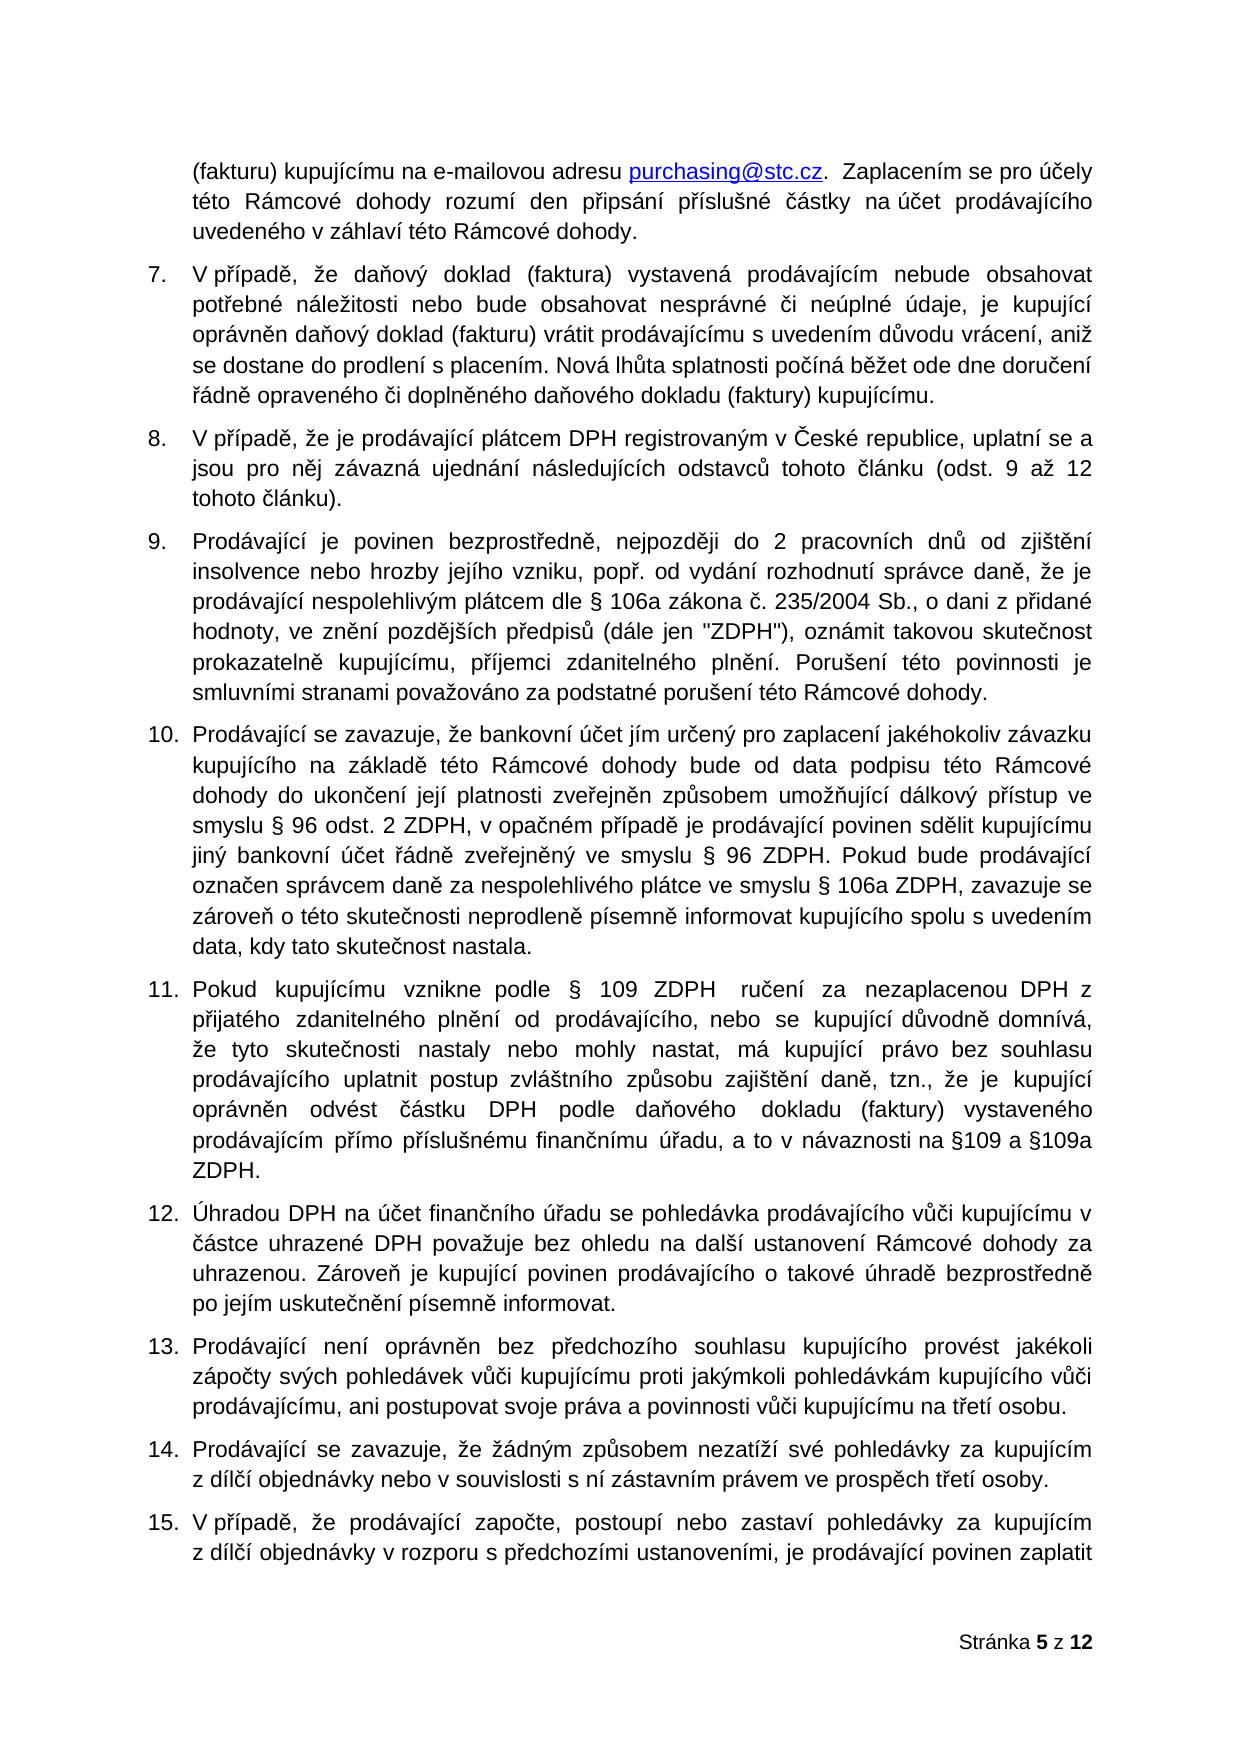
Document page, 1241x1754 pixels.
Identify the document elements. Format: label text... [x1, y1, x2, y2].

list Prodávající je povinen bezprostředně, nejpozději do 2 pracovních dnů od zjištění insolvence nebo hrozby jejího vzniku, popř. od vydání rozhodnutí správce daně, že je prodávající nespolehlivým plátcem dle § 106a zákona č. 235/2004 Sb., o dani z přidané hodnoty, ve znění pozdějších předpisů (dále jen "ZDPH"), oznámit takovou skutečnost prokazatelně kupujícímu, příjemci zdanitelného plnění. Porušení této povinnosti je smluvními stranami považováno za podstatné porušení této Rámcové dohody. [148, 528, 1093, 705]
list Prodávající se zavazuje, že žádným způsobem nezatíží své pohledávky za kupujícím z dílčí objednávky nebo v souvislosti s ní zástavním právem ve prospěch třetí osoby. [148, 1436, 1093, 1492]
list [148, 1509, 1093, 1565]
list Úhradou DPH na účet finančního úřadu se pohledávka prodávajícího vůči kupujícímu v částce uhrazené DPH považuje bez ohledu na další ustanovení Rámcové dohody za uhrazenou. Zároveň je kupující povinen prodávajícího o takové úhradě bezprostředně po jejím uskutečnění písemně informovat. [148, 1199, 1093, 1316]
list Prodávající není oprávněn bez předchozího souhlasu kupujícího provést jakékoli zápočty svých pohledávek vůči kupujícímu proti jakýmkoli pohledávkám kupujícího vůči prodávajícímu, ani postupovat svoje práva a povinnosti vůči kupujícímu na třetí osobu. [148, 1333, 1093, 1419]
list Prodávající se zavazuje, že bankovní účet jím určený pro zaplacení jakéhokoliv závazku kupujícího na základě této Rámcové dohody bude od data podpisu této Rámcové dohody do ukončení její platnosti zveřejněn způsobem umožňující dálkový přístup ve smyslu § 96 odst. 2 ZDPH, v opačném případě je prodávající povinen sdělit kupujícímu jiný bankovní účet řádně zveřejněný ve smyslu § 96 ZDPH. Pokud bude prodávající označen správcem daně za nespolehlivého plátce ve smyslu § 106a ZDPH, zavazuje se zároveň o této skutečnosti neprodleně písemně informovat kupujícího spolu s uvedením data, kdy tato skutečnost nastala. [148, 721, 1093, 959]
list Pokud kupujícímu vznikne podle § 109 ZDPH ručení za nezaplacenou DPH z přijatého zdanitelného plnění od prodávajícího, nebo se kupující důvodně domnívá, že tyto skutečnosti nastaly nebo mohly nastat, má kupující právo bez souhlasu prodávajícího uplatnit postup zvláštního způsobu zajištění daně, tzn., že je kupující oprávněn odvést částku DPH podle daňového dokladu (faktury) vystaveného prodávajícím přímo příslušnému finančnímu úřadu, a to v návaznosti na §109 a §109a ZDPH. [148, 976, 1093, 1183]
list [148, 158, 1093, 244]
list V případě, že daňový doklad (faktura) vystavená prodávajícím nebude obsahovat potřebné náležitosti nebo bude obsahovat nesprávné či neúplné údaje, je kupující oprávněn daňový doklad (fakturu) vrátit prodávajícímu s uvedením důvodu vrácení, aniž se dostane do prodlení s placením. Nová lhůta splatnosti počíná běžet ode dne doručení řádně opraveného či doplněného daňového dokladu (faktury) kupujícímu. [148, 261, 1093, 408]
list V případě, že je prodávající plátcem DPH registrovaným v České republice, uplatní se a jsou pro něj závazná ujednání následujících odstavců tohoto článku (odst. 9 až 12 tohoto článku). [148, 424, 1093, 511]
